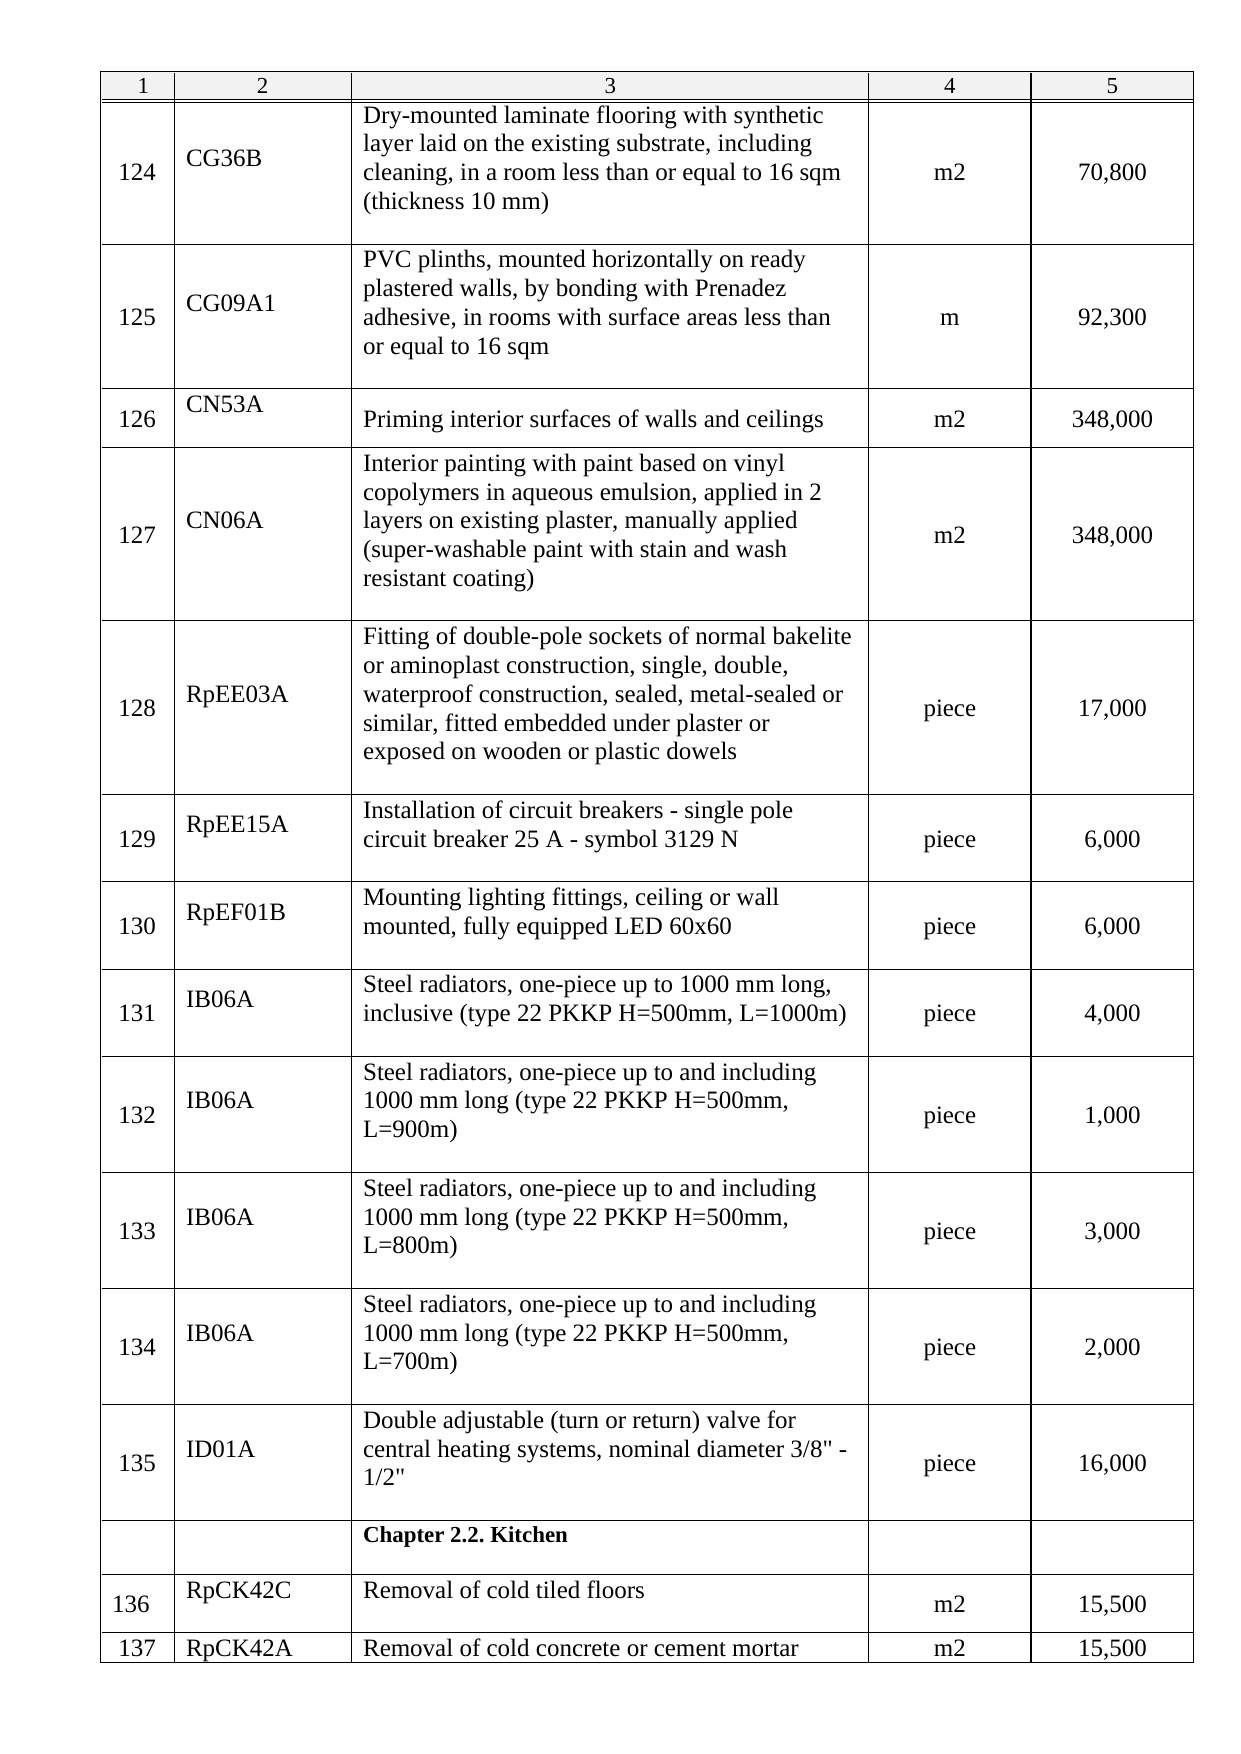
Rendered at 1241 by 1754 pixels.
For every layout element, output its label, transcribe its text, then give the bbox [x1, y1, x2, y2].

table_cell 15,500 [1032, 1633, 1193, 1662]
table_cell piece [869, 882, 1030, 968]
table_cell IB06A [175, 1289, 351, 1404]
table_cell CN53A [175, 389, 351, 447]
table_cell 17,000 [1032, 621, 1193, 794]
table_cell RpEF01B [175, 882, 351, 968]
table_cell [1032, 1521, 1193, 1574]
table_header 5 [1032, 72, 1193, 99]
table_cell [101, 1521, 174, 1574]
table_cell 125 [101, 245, 174, 388]
table_cell m2 [869, 448, 1030, 620]
table_cell 134 [101, 1289, 174, 1404]
table_cell 126 [101, 389, 174, 447]
table_cell 6,000 [1032, 795, 1193, 881]
table_cell piece [869, 1289, 1030, 1404]
table_cell m2 [869, 103, 1030, 243]
table_cell 136 [101, 1575, 174, 1632]
table_cell Dry-mounted laminate flooring with synthetic layer laid on the existing substrate, including cleaning, in a room less than or equal to 16 sqm (thickness 10 mm) [352, 103, 868, 243]
table_cell 128 [101, 621, 174, 794]
table_cell Steel radiators, one-piece up to 1000 mm long, inclusive (type 22 PKKP H=500mm, L=1000m) [352, 970, 868, 1056]
table_cell 3,000 [1032, 1173, 1193, 1288]
table_cell m [869, 245, 1030, 388]
table_cell ID01A [175, 1405, 351, 1520]
table_cell piece [869, 1405, 1030, 1520]
table_cell Chapter 2.2. Kitchen [352, 1521, 868, 1574]
table_cell Double adjustable (turn or return) valve for central heating systems, nominal diameter 3/8" -1/2" [352, 1405, 868, 1520]
table_cell RpEE03A [175, 621, 351, 794]
table_cell piece [869, 970, 1030, 1056]
table_cell CN06A [175, 448, 351, 620]
table_cell RpEE15A [175, 795, 351, 881]
table_cell 130 [101, 882, 174, 968]
table_cell Mounting lighting fittings, ceiling or wall mounted, fully equipped LED 60x60 [352, 882, 868, 968]
table_cell Steel radiators, one-piece up to and including 1000 mm long (type 22 PKKP H=500mm, L=700m) [352, 1289, 868, 1404]
table_cell 1,000 [1032, 1057, 1193, 1172]
table_cell m2 [869, 1575, 1030, 1632]
table_cell Removal of cold tiled floors [352, 1575, 868, 1632]
table_cell piece [869, 1057, 1030, 1172]
table_cell IB06A [175, 970, 351, 1056]
table_cell 16,000 [1032, 1405, 1193, 1520]
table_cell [352, 1633, 868, 1662]
table_cell RpCK42C [175, 1575, 351, 1632]
table_cell 348,000 [1032, 448, 1193, 620]
table_cell 6,000 [1032, 882, 1193, 968]
table_cell piece [869, 1173, 1030, 1288]
table_cell 127 [101, 448, 174, 620]
table_cell 70,800 [1032, 103, 1193, 243]
table_cell Fitting of double-pole sockets of normal bakelite or aminoplast construction, single, double, waterproof construction, sealed, metal-sealed or similar, fitted embedded under plaster or exposed on wooden or plastic dowels [352, 621, 868, 794]
table_cell Steel radiators, one-piece up to and including 1000 mm long (type 22 PKKP H=500mm, L=900m) [352, 1057, 868, 1172]
table_cell 137 [101, 1633, 174, 1662]
table_cell PVC plinths, mounted horizontally on ready plastered walls, by bonding with Prenadez adhesive, in rooms with surface areas less than or equal to 16 sqm [352, 245, 868, 388]
table_header 4 [869, 72, 1031, 99]
table_cell IB06A [175, 1173, 351, 1288]
table_cell 92,300 [1032, 245, 1193, 388]
table_cell 129 [101, 795, 174, 881]
table_cell 132 [101, 1057, 174, 1172]
table_cell RpCK42A [175, 1633, 351, 1662]
table_cell IB06A [175, 1057, 351, 1172]
table_cell m2 [869, 389, 1030, 447]
table_cell 4,000 [1032, 970, 1193, 1056]
table_cell [869, 1521, 1030, 1574]
table_cell [175, 1521, 351, 1574]
table_cell 124 [101, 103, 174, 243]
table_cell 133 [101, 1173, 174, 1288]
table_cell Installation of circuit breakers - single pole circuit breaker 25 A - symbol 3129 N [352, 795, 868, 881]
table_header 1 [101, 72, 174, 99]
table_cell Interior painting with paint based on vinyl copolymers in aqueous emulsion, applied in 2 layers on existing plaster, manually applied (super-washable paint with stain and wash resistant coating) [352, 448, 868, 620]
table_header 3 [352, 72, 868, 99]
table_cell Steel radiators, one-piece up to and including 1000 mm long (type 22 PKKP H=500mm, L=800m) [352, 1173, 868, 1288]
table_cell 2,000 [1032, 1289, 1193, 1404]
table_cell 131 [101, 970, 174, 1056]
table_cell CG36B [175, 103, 351, 243]
table_cell Priming interior surfaces of walls and ceilings [352, 389, 868, 447]
table_cell 15,500 [1032, 1575, 1193, 1632]
table_cell piece [869, 621, 1030, 794]
table_cell piece [869, 795, 1030, 881]
table_cell CG09A1 [175, 245, 351, 388]
table_header 2 [175, 72, 351, 99]
table_cell 348,000 [1032, 389, 1193, 447]
table_cell 135 [101, 1405, 174, 1520]
table_cell m2 [869, 1633, 1030, 1662]
